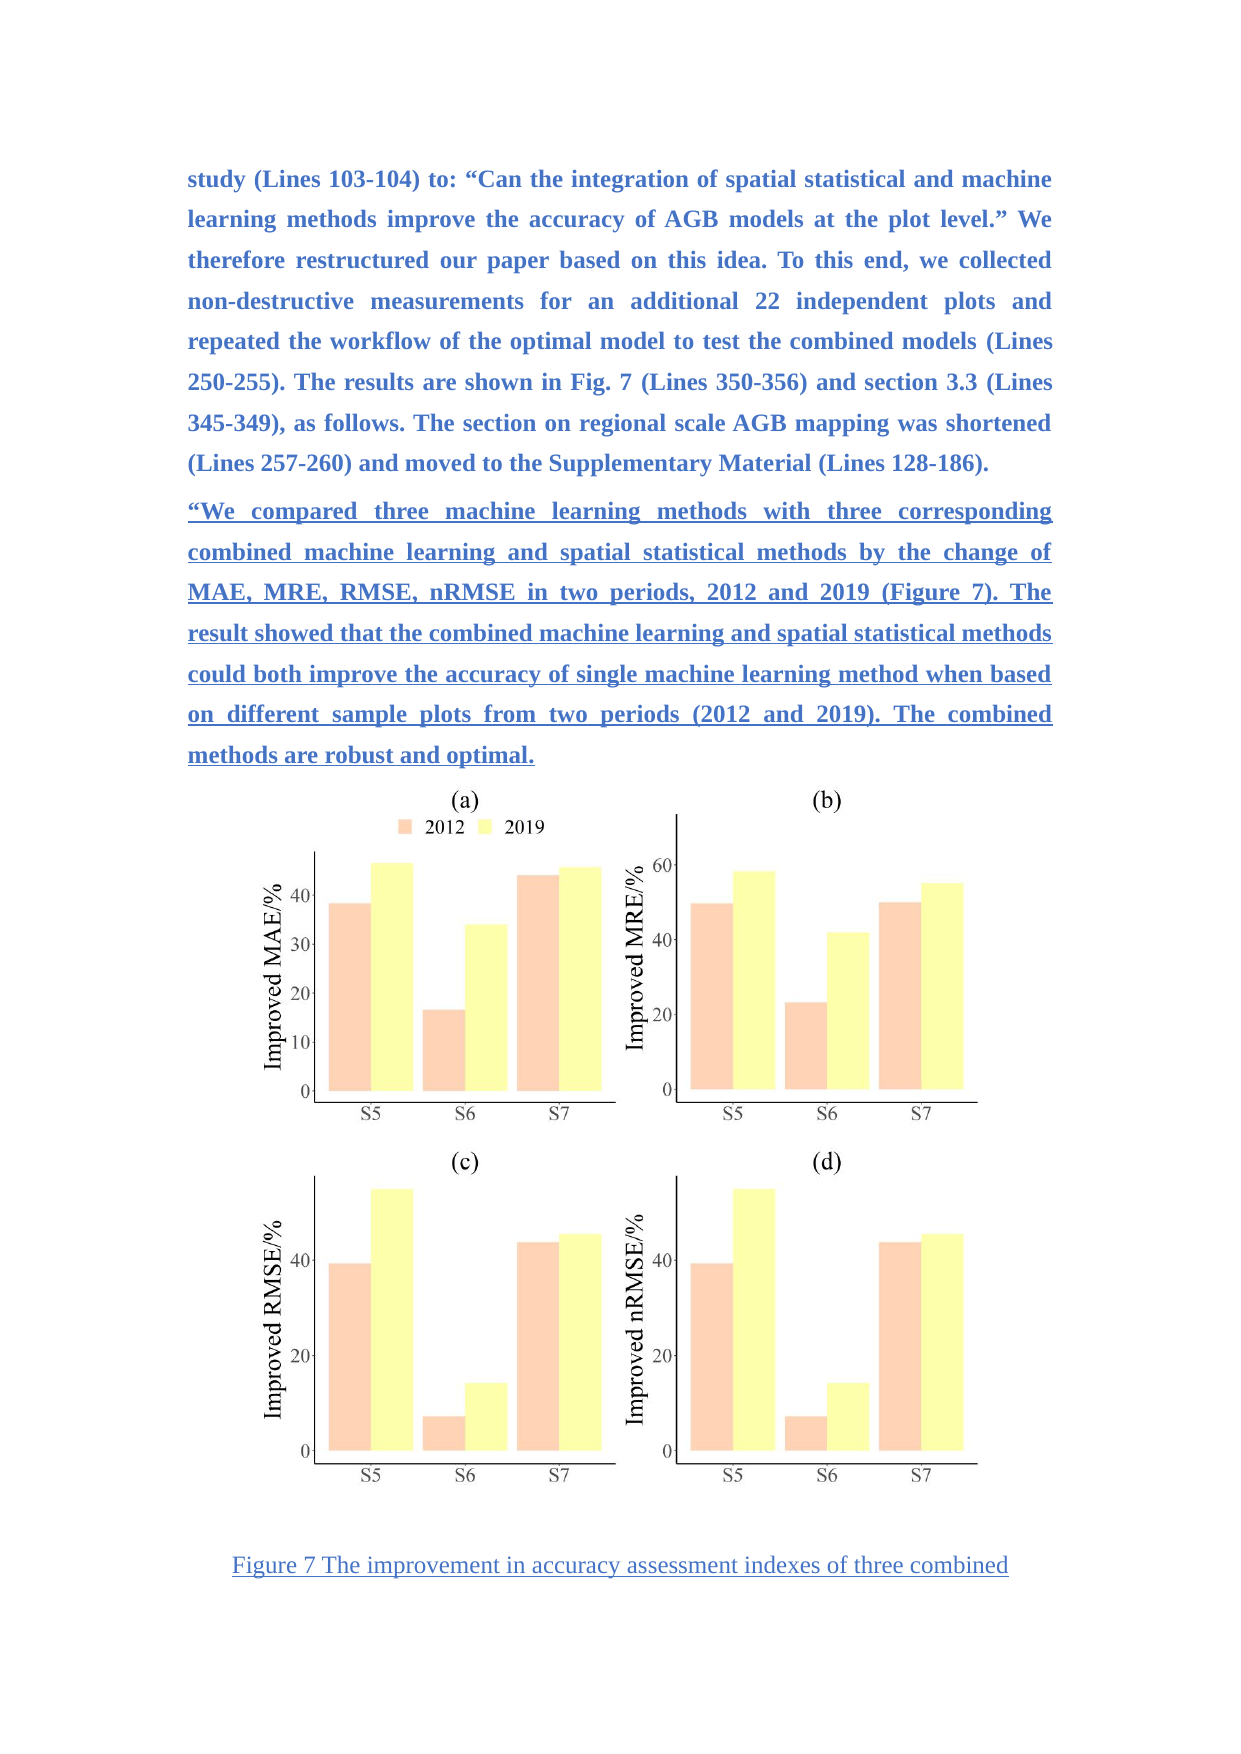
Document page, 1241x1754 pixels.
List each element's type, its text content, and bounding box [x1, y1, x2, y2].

text “We compared three machine learning methods with three corresponding combined machine learning and spatial statistical methods by the change of MAE, MRE, RMSE, nRMSE in two periods, 2012 and 2019 (Figure 7). The result showed that the combined machine learning and spatial statistical methods could both improve the accuracy of single machine learning method when based on different sample plots from two periods (2012 and 2019). The combined methods are robust and optimal. [187, 644, 1053, 724]
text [187, 1549, 1053, 1581]
text “We compared three machine learning methods with three corresponding combined machine learning and spatial statistical methods by the change of MAE, MRE, RMSE, nRMSE in two periods, 2012 and 2019 (Figure 7). The result showed that the combined machine learning and spatial statistical methods could both improve the accuracy of single machine learning method when based on different sample plots from two periods (2012 and 2019). The combined methods are robust and optimal. [187, 725, 1053, 771]
picture [258, 786, 982, 1509]
text “We compared three machine learning methods with three corresponding combined machine learning and spatial statistical methods by the change of MAE, MRE, RMSE, nRMSE in two periods, 2012 and 2019 (Figure 7). The result showed that the combined machine learning and spatial statistical methods could both improve the accuracy of single machine learning method when based on different sample plots from two periods (2012 and 2019). The combined methods are robust and optimal. [187, 603, 1053, 643]
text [187, 162, 1053, 479]
text “We compared three machine learning methods with three corresponding combined machine learning and spatial statistical methods by the change of MAE, MRE, RMSE, nRMSE in two periods, 2012 and 2019 (Figure 7). The result showed that the combined machine learning and spatial statistical methods could both improve the accuracy of single machine learning method when based on different sample plots from two periods (2012 and 2019). The combined methods are robust and optimal. [187, 522, 1053, 602]
